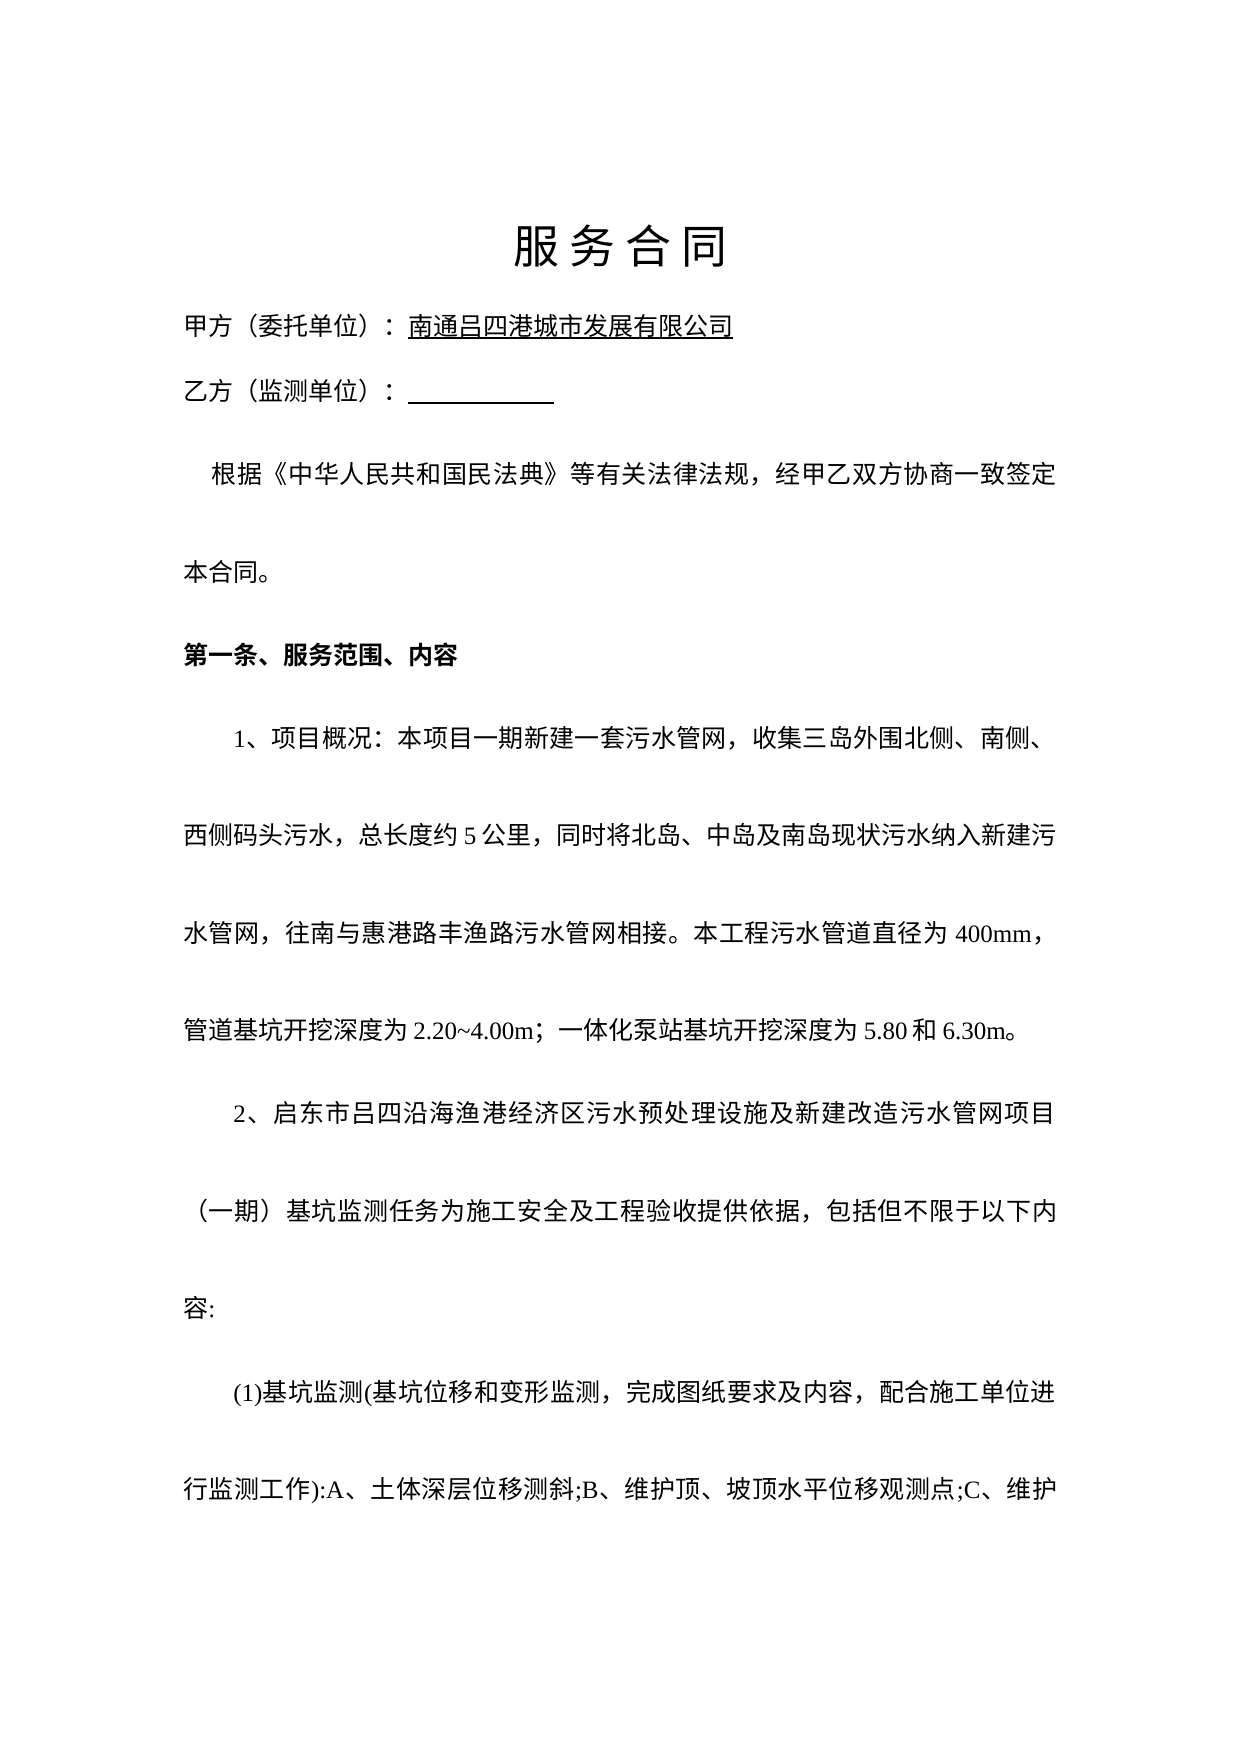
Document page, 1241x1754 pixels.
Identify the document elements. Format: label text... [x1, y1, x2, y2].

text 2、启东市吕四沿海渔港经济区污水预处理设施及新建改造污水管网项目（一期）基坑监测任务为施工安全及工程验收提供依据，包括但不限于以下内容: [183, 1079, 1057, 1339]
text 服 务 合 同 [183, 194, 1057, 292]
text 乙方（监测单位）： [183, 357, 1057, 422]
text 1、项目概况：本项目一期新建一套污水管网，收集三岛外围北侧、南侧、西侧码头污水，总长度约5公里，同时将北岛、中岛及南岛现状污水纳入新建污水管网，往南与惠港路丰渔路污水管网相接。本工程污水管道直径为400mm，管道基坑开挖深度为2.20~4.00m；一体化泵站基坑开挖深度为5.80和6.30m。 [183, 704, 1057, 1061]
text 根据《中华人民共和国民法典》等有关法律法规，经甲乙双方协商一致签定本合同。 [183, 440, 1057, 603]
text 甲方（委托单位）：南通吕四港城市发展有限公司 [183, 292, 1057, 357]
text 第一条、服务范围、内容 [183, 621, 1057, 686]
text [183, 1358, 1057, 1520]
